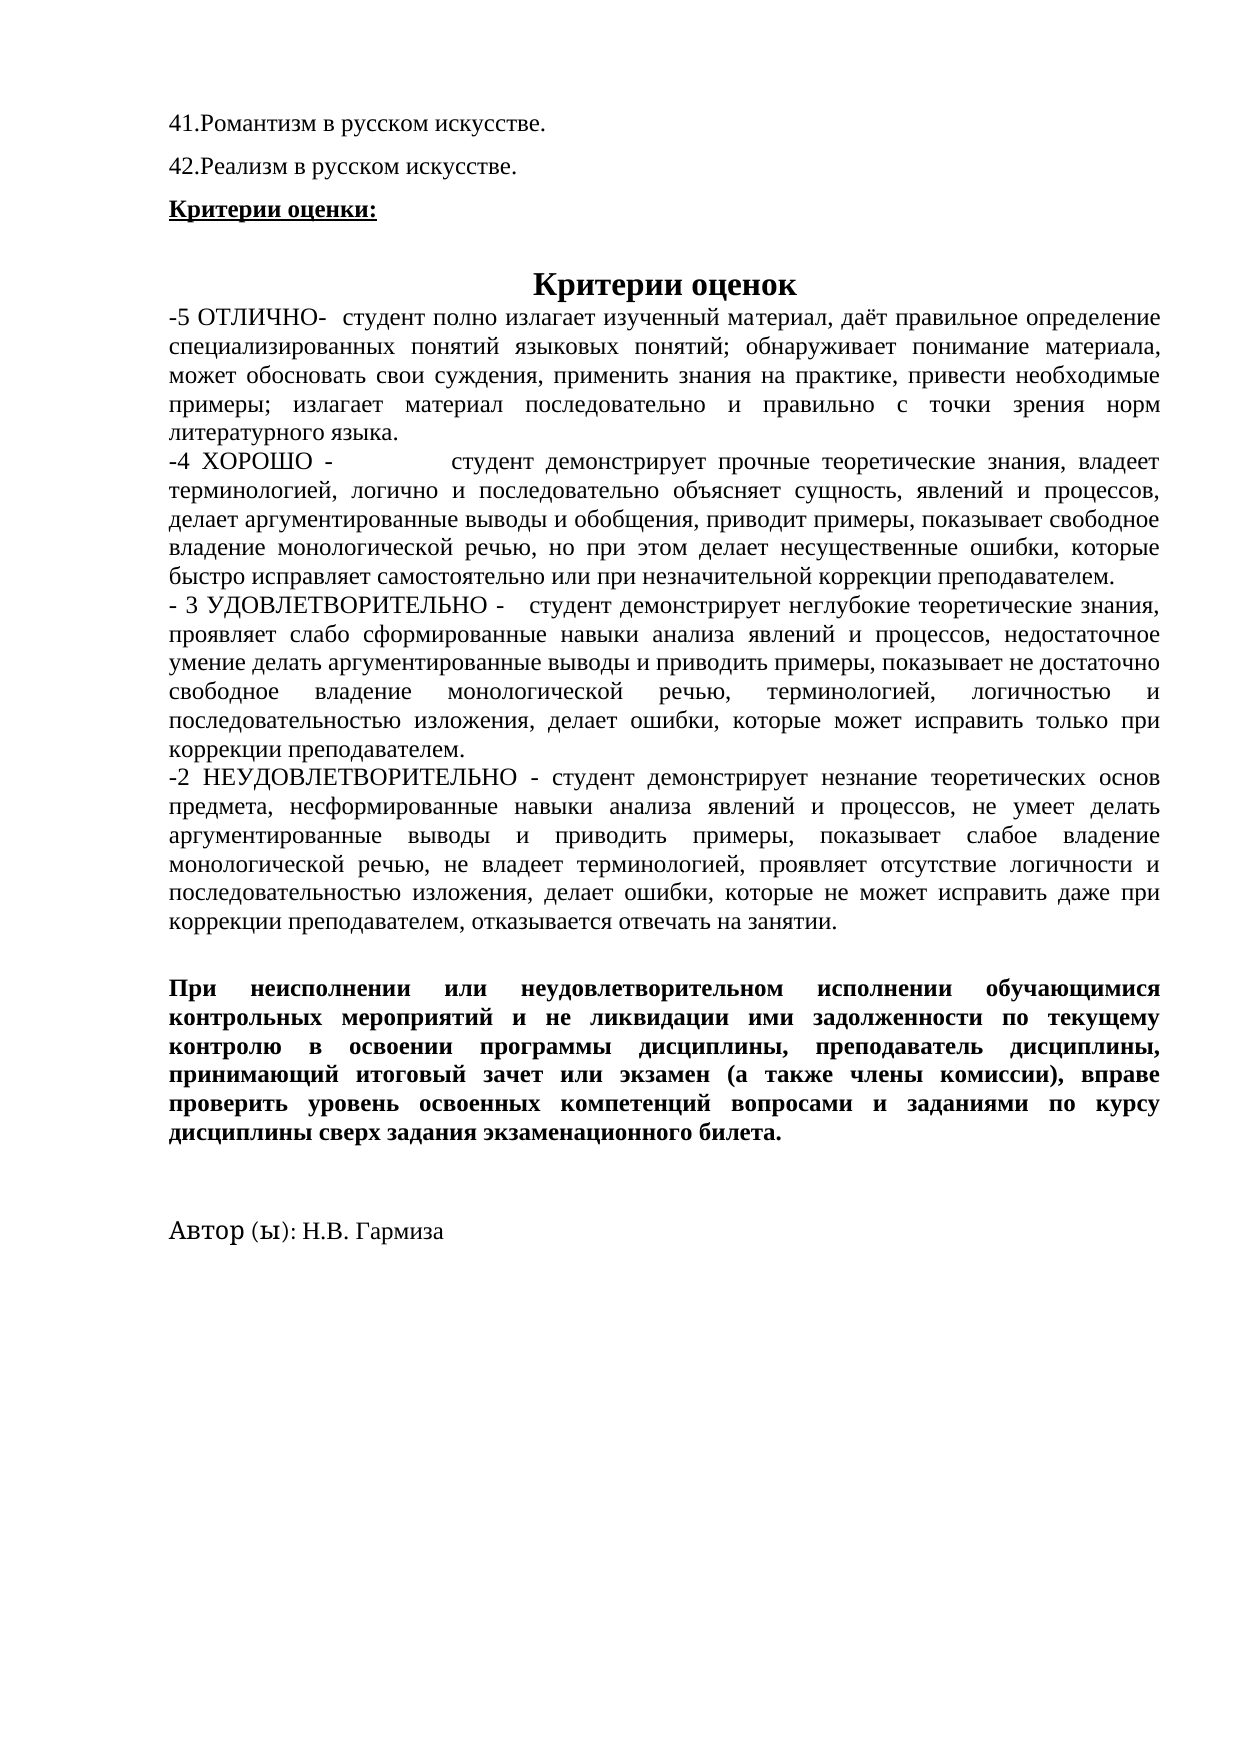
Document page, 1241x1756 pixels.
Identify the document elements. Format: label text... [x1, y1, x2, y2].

text - 3 УДОВЛЕТВОРИТЕЛЬНО - студент демонстрирует неглубокие теоретические знания, проявляет слабо сформированные навыки анализа явлений и процессов, недостаточное умение делать аргументированные выводы и приводить примеры, показывает не достаточно свободное владение монологической речью, терминологией, логичностью и последовательностью изложения, делает ошибки, которые может исправить только при коррекции преподавателем. [169, 590, 1161, 762]
text -4 ХОРОШО - студент демонстрирует прочные теоретические знания, владеет терминологией, логично и последовательно объясняет сущность, явлений и процессов, делает аргументированные выводы и обобщения, приводит примеры, показывает свободное владение монологической речью, но при этом делает несущественные ошибки, которые быстро исправляет самостоятельно или при незначительной коррекции преподавателем. [169, 446, 1161, 590]
text -5 ОТЛИЧНО- студент полно излагает изученный материал, даёт правильное определение специализированных понятий языковых понятий; обнаруживает понимание материала, может обосновать свои суждения, применить знания на практике, привести необходимые примеры; излагает материал последовательно и правильно с точки зрения норм литературного языка. [169, 302, 1161, 446]
text 41.Романтизм в русском искусстве. [169, 108, 1161, 137]
text При неисполнении или неудовлетворительном исполнении обучающимися контрольных мероприятий и не ликвидации ими задолженности по текущему контролю в освоении программы дисциплины, преподаватель дисциплины, принимающий итоговый зачет или экзамен (а также члены комиссии), вправе проверить уровень освоенных компетенций вопросами и заданиями по курсу дисциплины сверх задания экзаменационного билета. [169, 973, 1161, 1146]
text Критерии оценок [169, 264, 1161, 302]
text -2 НЕУДОВЛЕТВОРИТЕЛЬНО - студент демонстрирует незнание теоретических основ предмета, несформированные навыки анализа явлений и процессов, не умеет делать аргументированные выводы и приводить примеры, показывает слабое владение монологической речью, не владеет терминологией, проявляет отсутствие логичности и последовательностью изложения, делает ошибки, которые не может исправить даже при коррекции преподавателем, отказывается отвечать на занятии. [169, 762, 1161, 935]
text Автор (ы): Н.В. Гармиза [169, 1216, 1161, 1246]
text Критерии оценки: [169, 194, 1161, 223]
text 42.Реализм в русском искусстве. [169, 151, 1161, 180]
